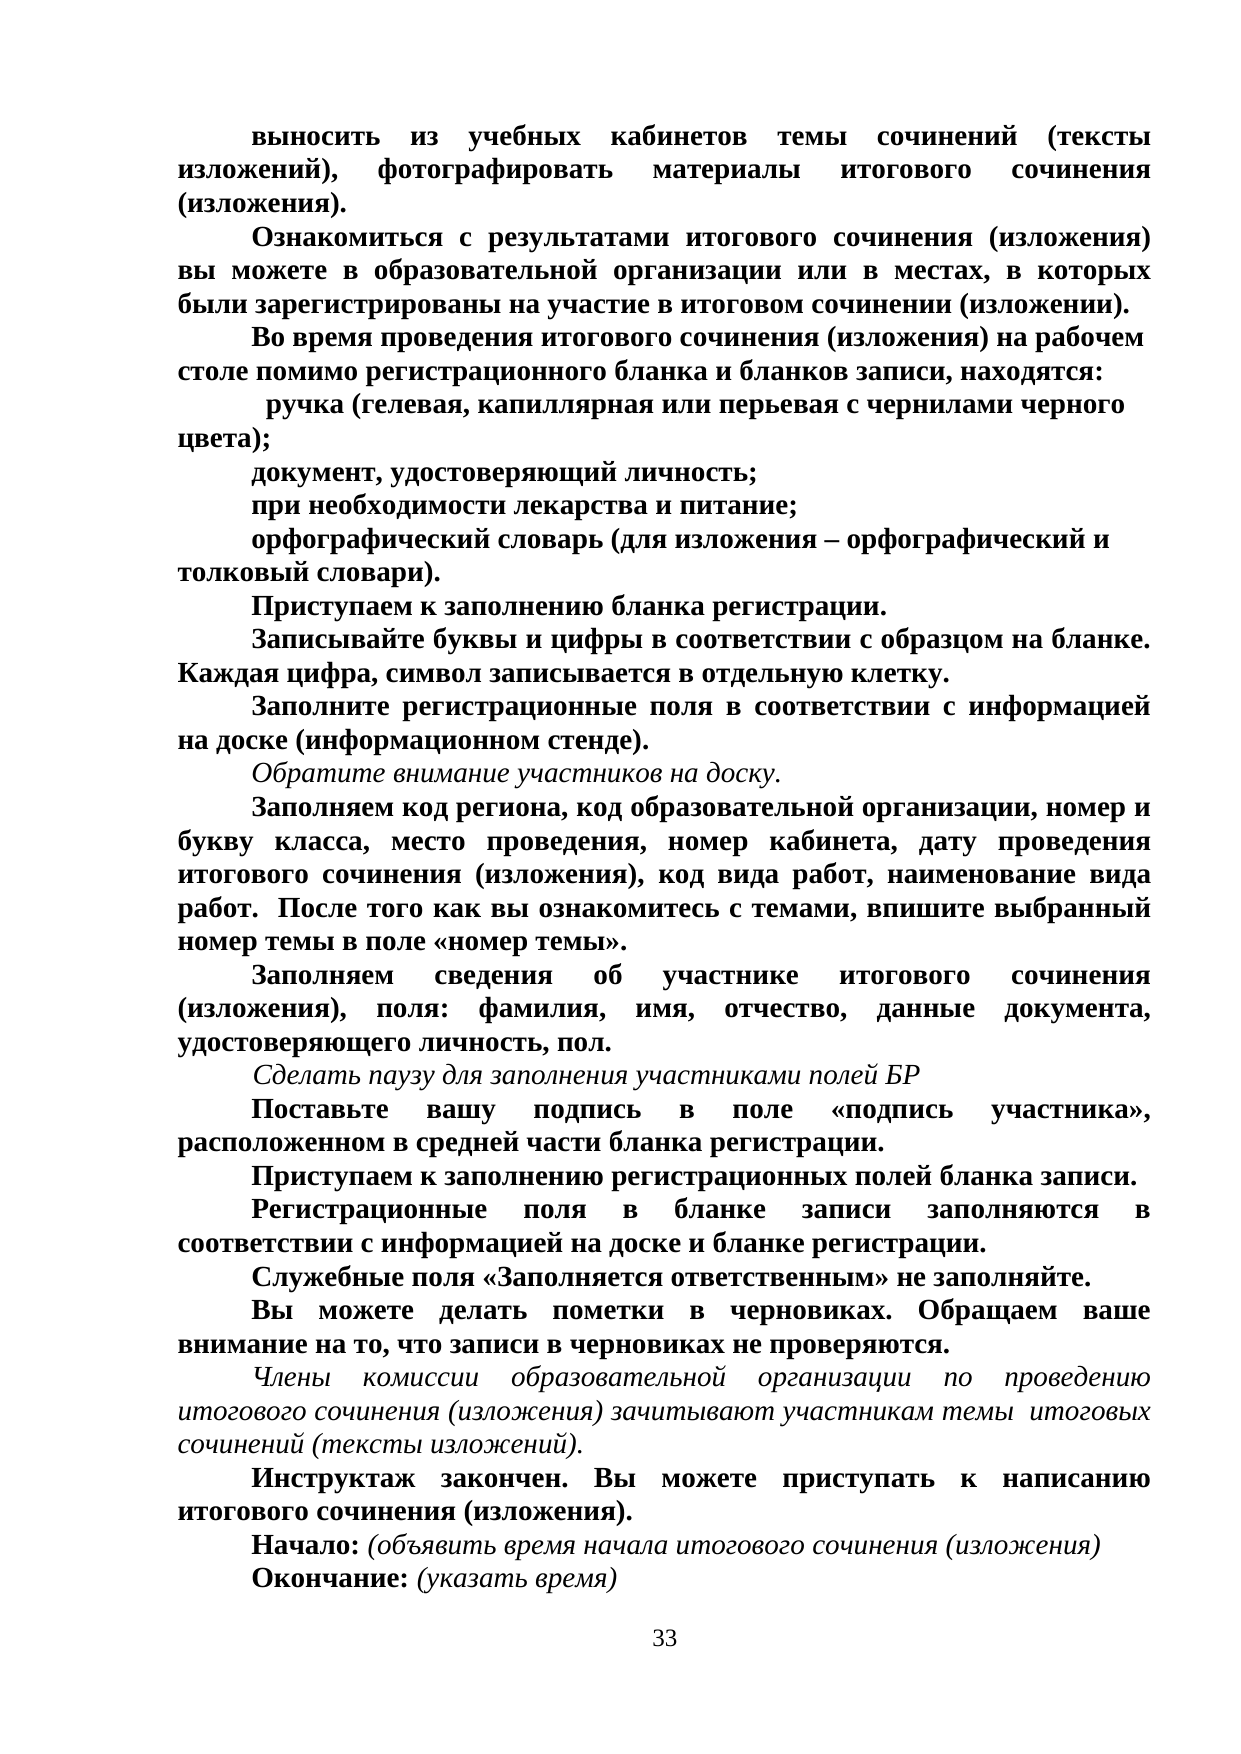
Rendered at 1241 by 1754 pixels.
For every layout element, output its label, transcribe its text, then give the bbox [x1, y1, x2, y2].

text Обратите внимание участников на доску. [177, 756, 1152, 789]
text Инструктаж закончен. Вы можете приступать к написанию итогового сочинения (изложения). [177, 1460, 1152, 1527]
text Сделать паузу для заполнения участниками полей БР [177, 1057, 1152, 1091]
text выносить из учебных кабинетов темы сочинений (тексты изложений), фотографировать материалы итогового сочинения (изложения). [177, 118, 1152, 219]
text ручка (гелевая, капиллярная или перьевая с чернилами черного цвета); [177, 386, 1152, 454]
text орфографический словарь (для изложения – орфографический и толковый словари). [177, 521, 1152, 588]
text Приступаем к заполнению регистрационных полей бланка записи. [177, 1158, 1152, 1192]
text при необходимости лекарства и питание; [177, 487, 1152, 521]
text Служебные поля «Заполняется ответственным» не заполняйте. [177, 1259, 1152, 1292]
text документ, удостоверяющий личность; [177, 454, 1152, 487]
text Заполняем код региона, код образовательной организации, номер и букву класса, место проведения, номер кабинета, дату проведения итогового сочинения (изложения), код вида работ, наименование вида работ. После того как вы ознакомитесь с темами, впишите выбранный номер темы в поле «номер темы». [177, 789, 1152, 957]
text Регистрационные поля в бланке записи заполняются в соответствии с информацией на доске и бланке регистрации. [177, 1192, 1152, 1259]
text Поставьте вашу подпись в поле «подпись участника», расположенном в средней части бланка регистрации. [177, 1091, 1152, 1158]
text Начало: (объявить время начала итогового сочинения (изложения) [177, 1527, 1152, 1561]
text Вы можете делать пометки в черновиках. Обращаем ваше внимание на то, что записи в черновиках не проверяются. [177, 1292, 1152, 1359]
text Записывайте буквы и цифры в соответствии с образцом на бланке. Каждая цифра, символ записывается в отдельную клетку. [177, 621, 1152, 688]
text Ознакомиться с результатами итогового сочинения (изложения) вы можете в образовательной организации или в местах, в которых были зарегистрированы на участие в итоговом сочинении (изложении). [177, 219, 1152, 319]
text Окончание: (указать время) [177, 1561, 1152, 1594]
text Члены комиссии образовательной организации по проведению итогового сочинения (изложения) зачитывают участникам темы итоговых сочинений (тексты изложений). [177, 1359, 1152, 1460]
text Приступаем к заполнению бланка регистрации. [177, 588, 1152, 621]
text Во время проведения итогового сочинения (изложения) на рабочем столе помимо регистрационного бланка и бланков записи, находятся: [177, 319, 1152, 386]
text Заполняем сведения об участнике итогового сочинения (изложения), поля: фамилия, имя, отчество, данные документа, удостоверяющего личность, пол. [177, 957, 1152, 1057]
text Заполните регистрационные поля в соответствии с информацией на доске (информационном стенде). [177, 688, 1152, 756]
